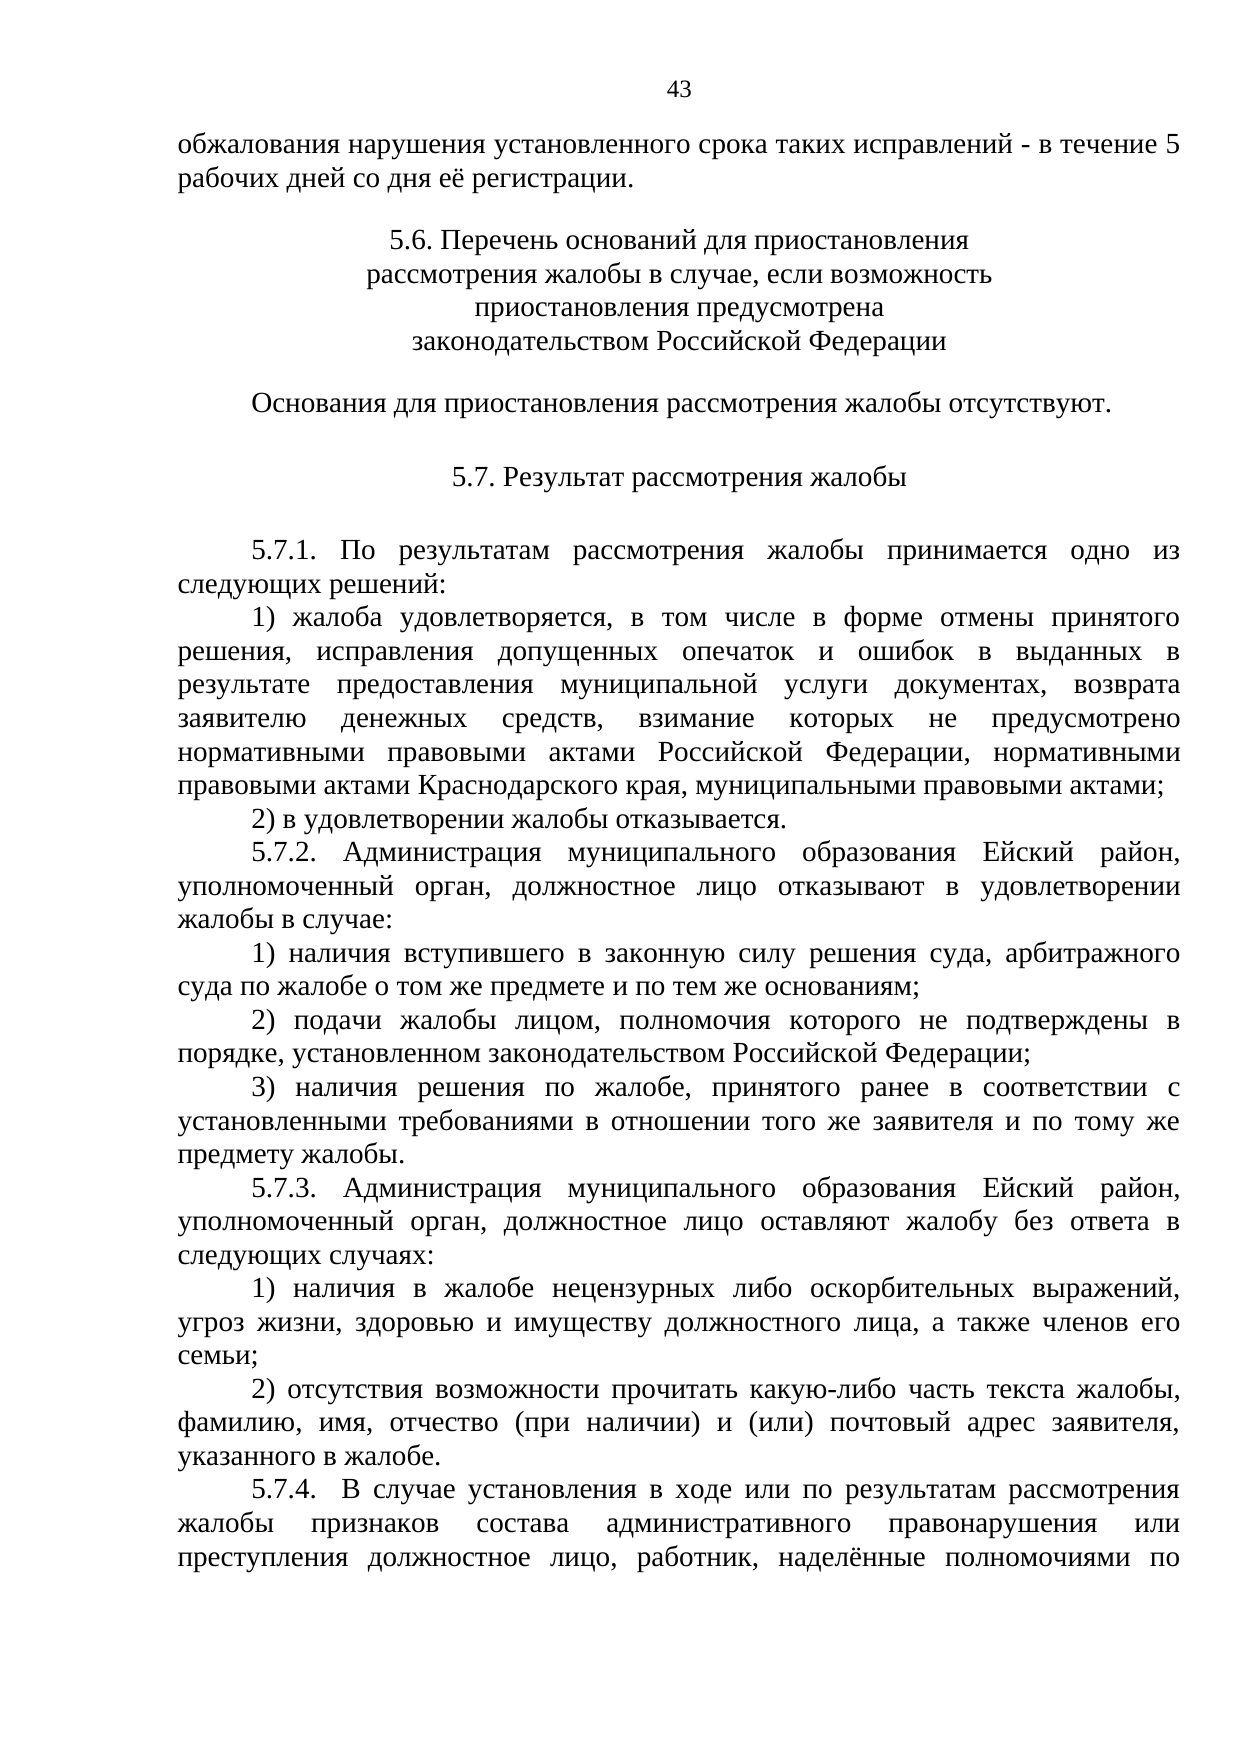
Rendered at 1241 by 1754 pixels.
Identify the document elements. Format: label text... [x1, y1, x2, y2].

subtitle рассмотрения жалобы в случае, если возможность [177, 256, 1181, 289]
subtitle законодательством Российской Федерации [177, 323, 1181, 357]
subtitle 5.7. Результат рассмотрения жалобы [177, 459, 1181, 492]
subtitle приостановления предусмотрена [177, 289, 1181, 323]
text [177, 127, 1181, 194]
text 3) наличия решения по жалобе, принятого ранее в соответствии с установленными требованиями в отношении того же заявителя и по тому же предмету жалобы. [177, 1069, 1181, 1170]
text 2) отсутствия возможности прочитать какую-либо часть текста жалобы, фамилию, имя, отчество (при наличии) и (или) почтовый адрес заявителя, указанного в жалобе. [177, 1371, 1181, 1472]
subtitle 5.6. Перечень оснований для приостановления [177, 222, 1181, 256]
text 5.7.1. По результатам рассмотрения жалобы принимается одно из следующих решений: [177, 532, 1181, 599]
text 1) наличия вступившего в законную силу решения суда, арбитражного суда по жалобе о том же предмете и по тем же основаниям; [177, 935, 1181, 1002]
text 1) наличия в жалобе нецензурных либо оскорбительных выражений, угроз жизни, здоровью и имуществу должностного лица, а также членов его семьи; [177, 1270, 1181, 1371]
text 2) подачи жалобы лицом, полномочия которого не подтверждены в порядке, установленном законодательством Российской Федерации; [177, 1002, 1181, 1069]
text 5.7.3. Администрация муниципального образования Ейский район, уполномоченный орган, должностное лицо оставляют жалобу без ответа в следующих случаях: [177, 1170, 1181, 1270]
text Основания для приостановления рассмотрения жалобы отсутствуют. [177, 385, 1181, 419]
text 2) в удовлетворении жалобы отказывается. [177, 801, 1181, 834]
text 1) жалоба удовлетворяется, в том числе в форме отмены принятого решения, исправления допущенных опечаток и ошибок в выданных в результате предоставления муниципальной услуги документах, возврата заявителю денежных средств, взимание которых не предусмотрено нормативными правовыми актами Российской Федерации, нормативными правовыми актами Краснодарского края, муниципальными правовыми актами; [177, 599, 1181, 801]
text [177, 1472, 1181, 1572]
text 5.7.2. Администрация муниципального образования Ейский район, уполномоченный орган, должностное лицо отказывают в удовлетворении жалобы в случае: [177, 834, 1181, 935]
